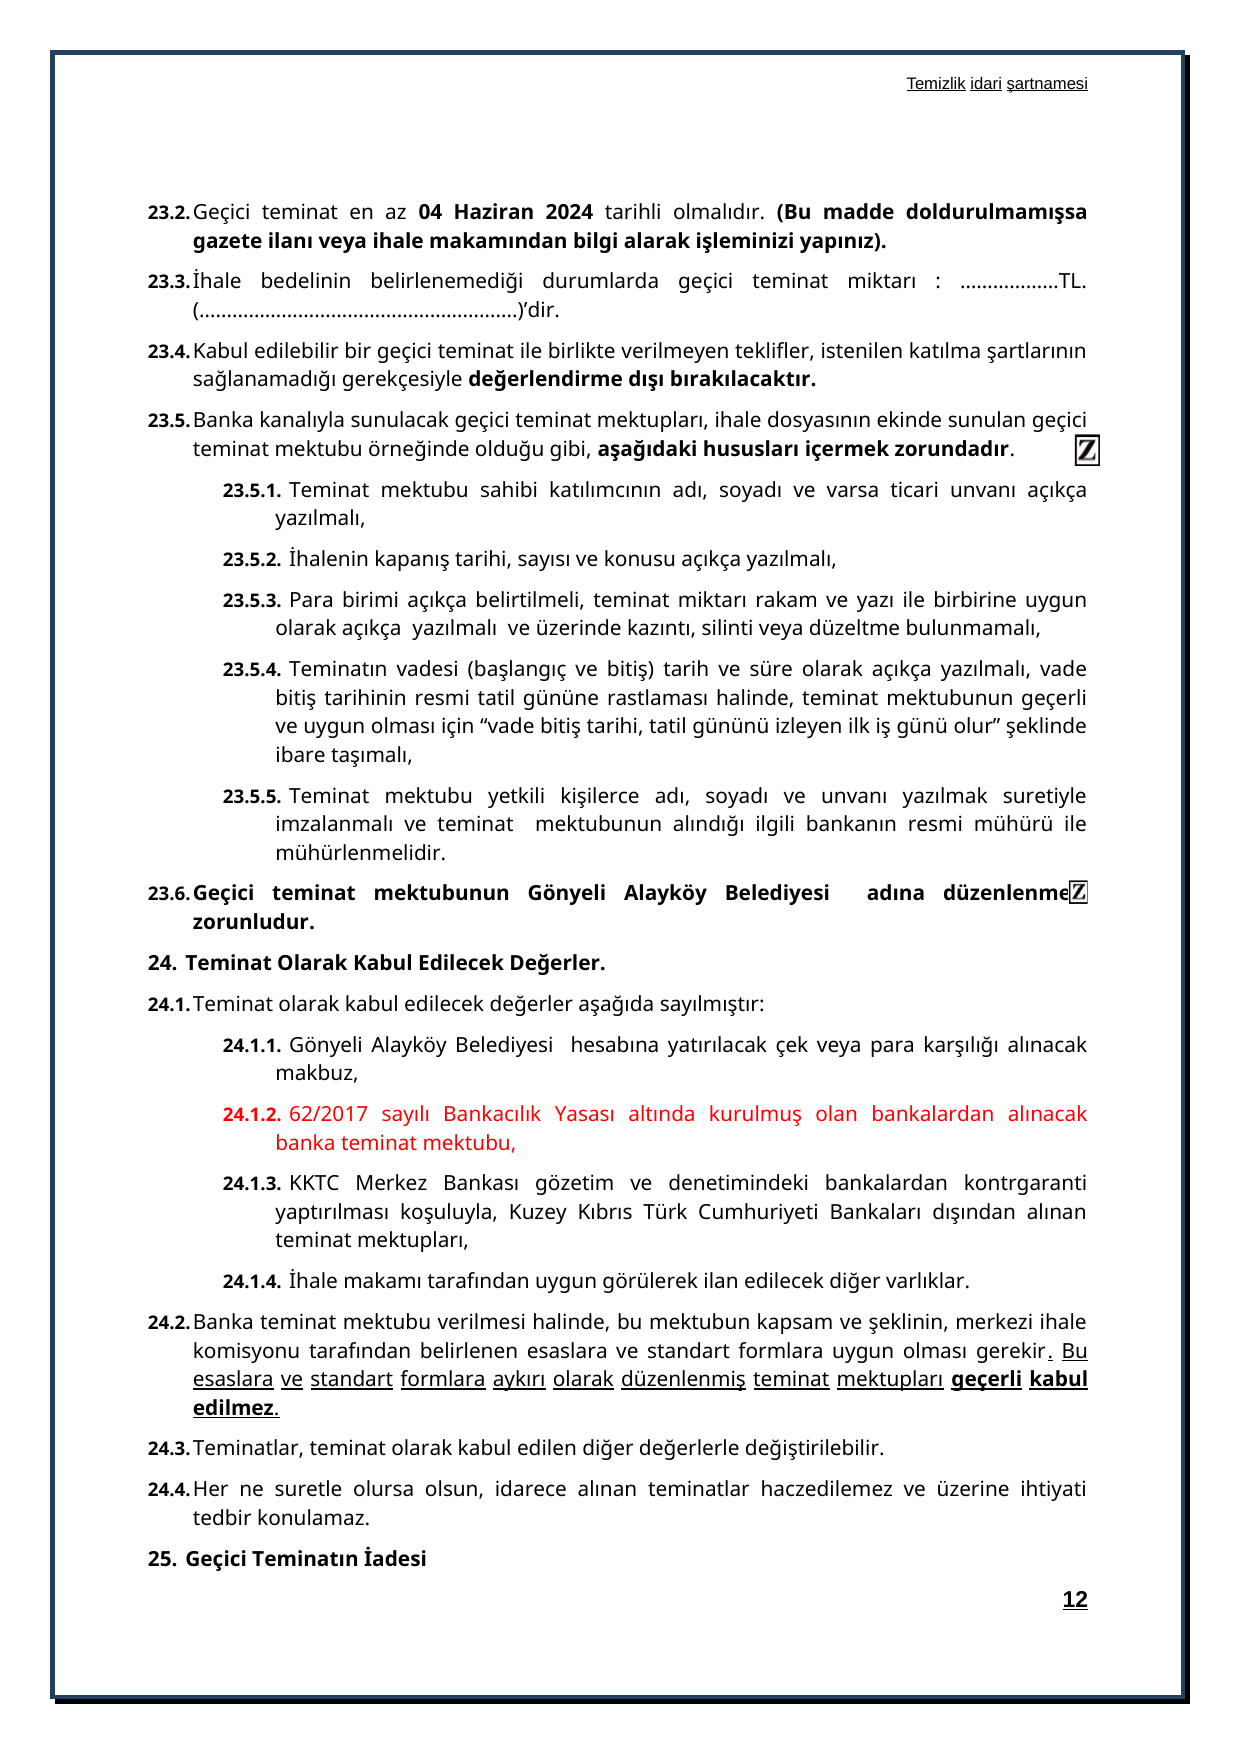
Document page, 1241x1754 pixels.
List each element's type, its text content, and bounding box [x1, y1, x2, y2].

list Geçici Teminatın İadesi [148, 1544, 1088, 1572]
list Banka kanalıyla sunulacak geçici teminat mektupları, ihale dosyasının ekinde sunulan geçici teminat mektubu örneğinde olduğu gibi, aşağıdaki hususları içermek zorundadır. [148, 405, 1088, 462]
list İhale makamı tarafından uygun görülerek ilan edilecek diğer varlıklar. [223, 1266, 1088, 1295]
list Teminatın vadesi (başlangıç ve bitiş) tarih ve süre olarak açıkça yazılmalı, vade bitiş tarihinin resmi tatil gününe rastlaması halinde, teminat mektubunun geçerli ve uygun olması için “vade bitiş tarihi, tatil gününü izleyen ilk iş günü olur” şeklinde ibare taşımalı, [223, 654, 1088, 768]
picture [1067, 879, 1088, 904]
list İhale bedelinin belirlenemediği durumlarda geçici teminat miktarı : ………………TL. (………………………………………………….)’dir. [148, 267, 1088, 323]
list Her ne suretle olursa olsun, idarece alınan teminatlar haczedilemez ve üzerine ihtiyati tedbir konulamaz. [148, 1474, 1088, 1531]
list Teminat Olarak Kabul Edilecek Değerler. [148, 948, 1088, 976]
picture [1073, 433, 1100, 466]
list Teminat mektubu sahibi katılımcının adı, soyadı ve varsa ticari unvanı açıkça yazılmalı, [223, 475, 1088, 532]
list Para birimi açıkça belirtilmeli, teminat miktarı rakam ve yazı ile birbirine uygun olarak açıkça yazılmalı ve üzerinde kazıntı, silinti veya düzeltme bulunmamalı, [223, 585, 1088, 642]
list KKTC Merkez Bankası gözetim ve denetimindeki bankalardan kontrgaranti yaptırılması koşuluyla, Kuzey Kıbrıs Türk Cumhuriyeti Bankaları dışından alınan teminat mektupları, [223, 1168, 1088, 1254]
list Banka teminat mektubu verilmesi halinde, bu mektubun kapsam ve şeklinin, merkezi ihale komisyonu tarafından belirlenen esaslara ve standart formlara uygun olması gerekir. Bu esaslara ve standart formlara aykırı olarak düzenlenmiş teminat mektupları geçerli kabul edilmez. [148, 1307, 1088, 1421]
list Geçici teminat mektubunun Gönyeli Alayköy Belediyesi adına düzenlenmesi zorunludur. [148, 878, 1088, 935]
list Teminat mektubu yetkili kişilerce adı, soyadı ve unvanı yazılmak suretiyle imzalanmalı ve teminat mektubunun alındığı ilgili bankanın resmi mühürü ile mühürlenmelidir. [223, 781, 1088, 866]
list Geçici teminat en az 04 Haziran 2024 tarihli olmalıdır. (Bu madde doldurulmamışsa gazete ilanı veya ihale makamından bilgi alarak işleminizi yapınız). [148, 197, 1088, 254]
list 62/2017 sayılı Bankacılık Yasası altında kurulmuş olan bankalardan alınacak banka teminat mektubu, [223, 1099, 1088, 1156]
list Kabul edilebilir bir geçici teminat ile birlikte verilmeyen teklifler, istenilen katılma şartlarının sağlanamadığı gerekçesiyle değerlendirme dışı bırakılacaktır. [148, 336, 1088, 393]
list Teminatlar, teminat olarak kabul edilen diğer değerlerle değiştirilebilir. [148, 1433, 1088, 1462]
list Teminat olarak kabul edilecek değerler aşağıda sayılmıştır: [148, 989, 1088, 1017]
list İhalenin kapanış tarihi, sayısı ve konusu açıkça yazılmalı, [223, 544, 1088, 573]
list Gönyeli Alayköy Belediyesi hesabına yatırılacak çek veya para karşılığı alınacak makbuz, [223, 1030, 1088, 1087]
